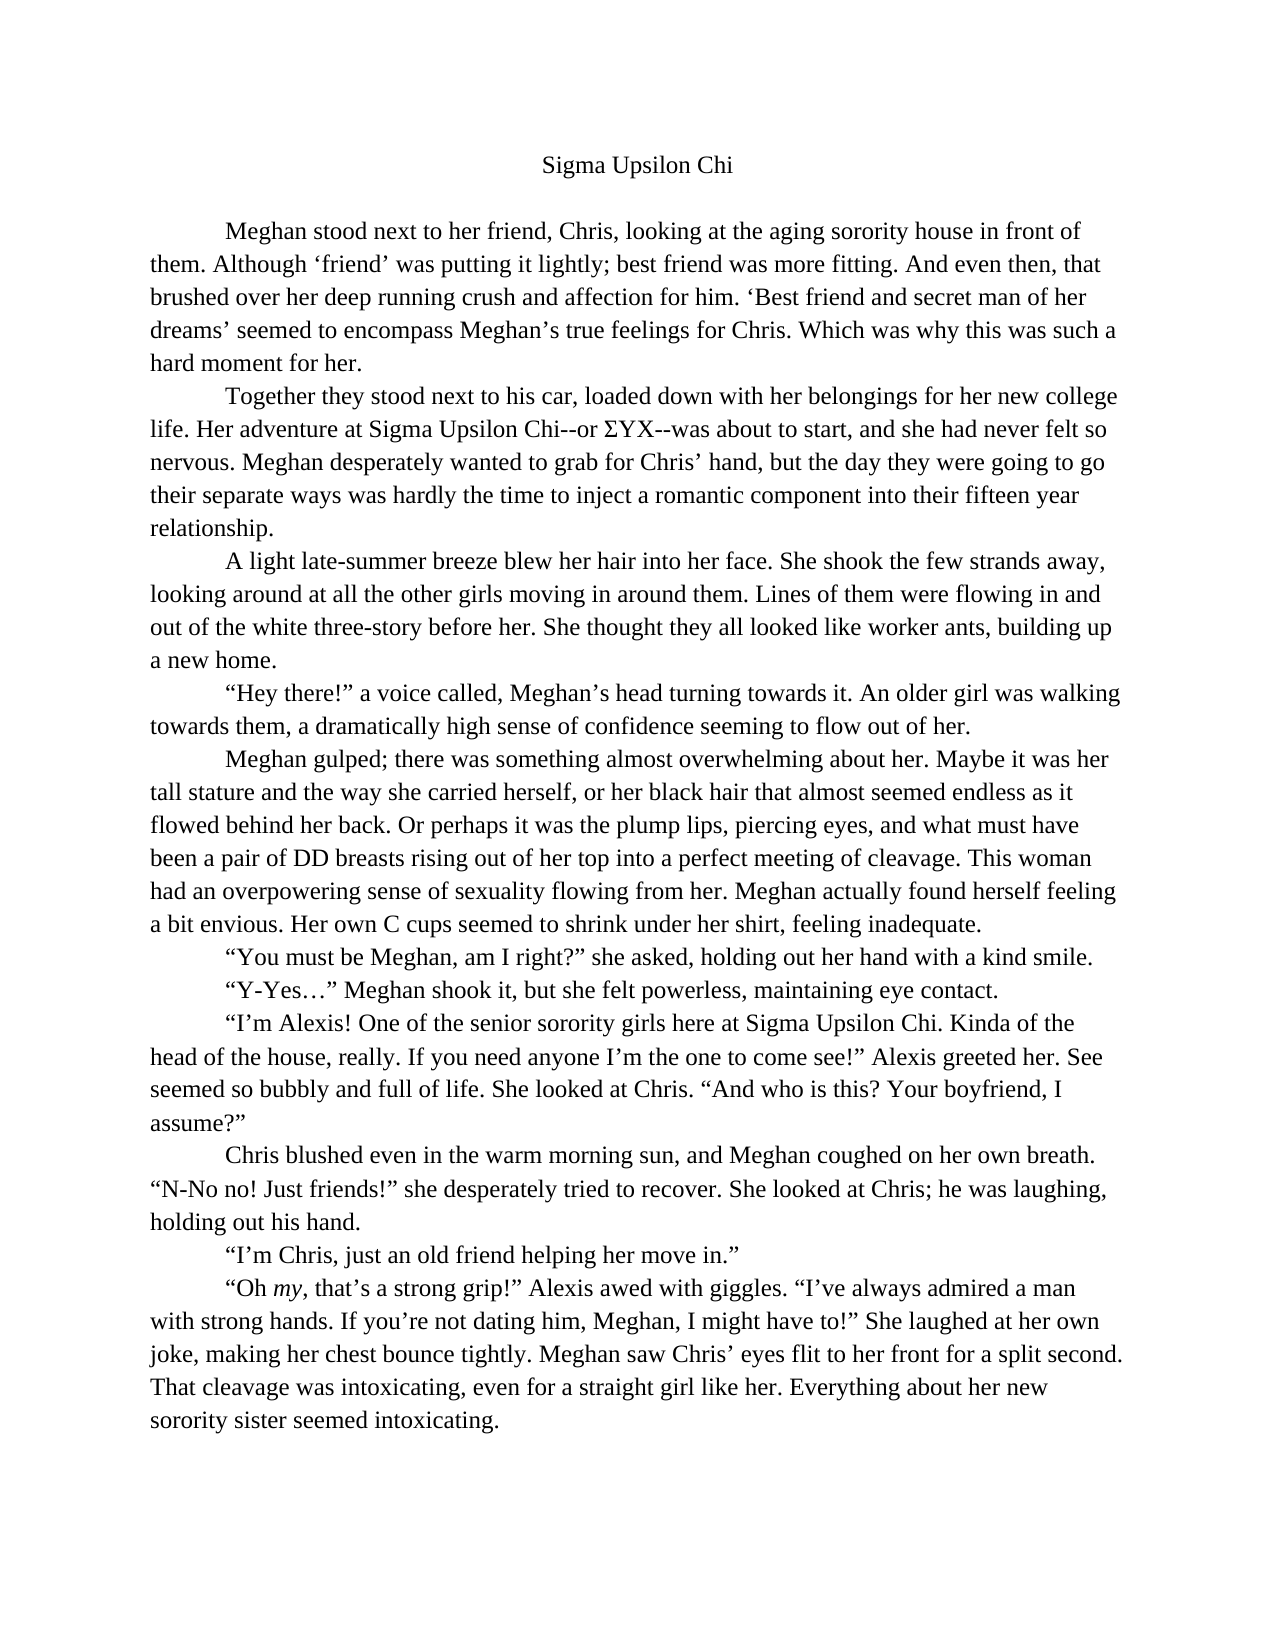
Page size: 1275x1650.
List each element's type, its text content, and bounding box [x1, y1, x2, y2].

text Meghan gulped; there was something almost overwhelming about her. Maybe it was her tall stature and the way she carried herself, or her black hair that almost seemed endless as it flowed behind her back. Or perhaps it was the plump lips, piercing eyes, and what must have been a pair of DD breasts rising out of her top into a perfect meeting of cleavage. This woman had an overpowering sense of sexuality flowing from her. Meghan actually found herself feeling a bit envious. Her own C cups seemed to shrink under her shirt, feeling inadequate. [150, 744, 1125, 938]
text “I’m Alexis! One of the senior sorority girls here at Sigma Upsilon Chi. Kinda of the head of the house, really. If you need anyone I’m the one to come see!” Alexis greeted her. See seemed so bubbly and full of life. She looked at Chris. “And who is this? Your boyfriend, I assume?” [150, 1008, 1125, 1136]
text Meghan stood next to her friend, Chris, looking at the aging sorority house in front of them. Although ‘friend’ was putting it lightly; best friend was more fitting. And even then, that brushed over her deep running crush and affection for him. ‘Best friend and secret man of her dreams’ seemed to encompass Meghan’s true feelings for Chris. Which was why this was such a hard moment for her. [150, 216, 1125, 377]
text Chris blushed even in the warm morning sun, and Meghan coughed on her own breath. “N-No no! Just friends!” she desperately tried to recover. She looked at Chris; he was laughing, holding out his hand. [150, 1141, 1125, 1235]
text “I’m Chris, just an old friend helping her move in.” [150, 1240, 1125, 1268]
text A light late-summer breeze blew her hair into her face. She shook the few strands away, looking around at all the other girls moving in around them. Lines of them were flowing in and out of the white three-story before her. She thought they all looked like worker ants, building up a new home. [150, 546, 1125, 674]
text Sigma Upsilon Chi [150, 150, 1125, 179]
text Together they stood next to his car, loaded down with her belongings for her new college life. Her adventure at Sigma Upsilon Chi--or ΣΥΧ--was about to start, and she had never felt so nervous. Meghan desperately wanted to grab for Chris’ hand, but the day they were going to go their separate ways was hardly the time to inject a romantic component into their fifteen year relationship. [150, 381, 1125, 542]
text “Hey there!” a voice called, Meghan’s head turning towards it. An older girl was walking towards them, a dramatically high sense of confidence seeming to flow out of her. [150, 678, 1125, 740]
text “Oh my, that’s a strong grip!” Alexis awed with giggles. “I’ve always admired a man with strong hands. If you’re not dating him, Meghan, I might have to!” She laughed at her own joke, making her chest bounce tightly. Meghan saw Chris’ eyes flit to her front for a split second. That cleavage was intoxicating, even for a straight girl like her. Everything about her new sorority sister seemed intoxicating. [150, 1273, 1125, 1433]
text “Y-Yes…” Meghan shook it, but she felt powerless, maintaining eye contact. [150, 976, 1125, 1004]
text “You must be Meghan, am I right?” she asked, holding out her hand with a kind smile. [150, 942, 1125, 971]
